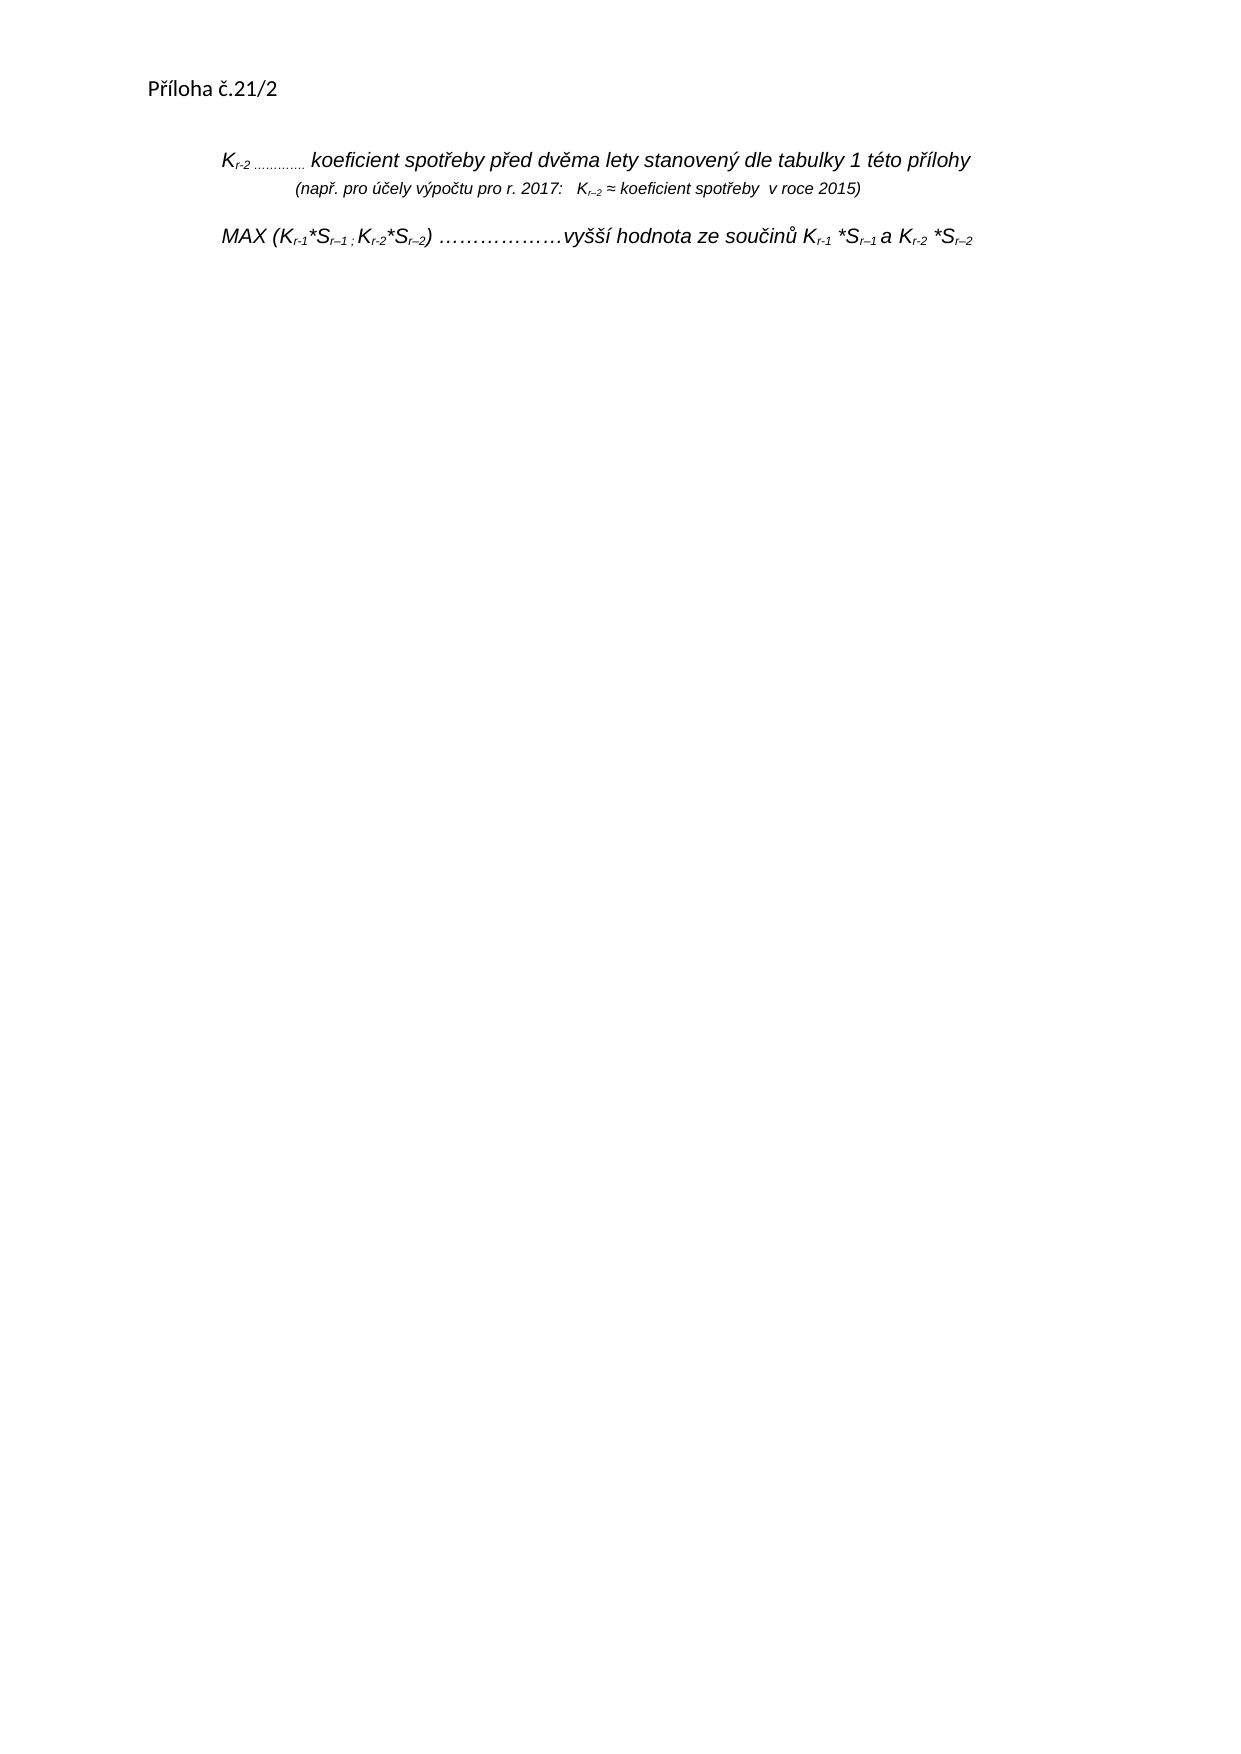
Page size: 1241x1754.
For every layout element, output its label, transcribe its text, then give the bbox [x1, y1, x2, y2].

text Kr-2 …………. koeficient spotřeby před dvěma lety stanovený dle tabulky 1 této přílohy (např. pro účely výpočtu pro r. 2017: Kr–2 ≈ koeficient spotřeby v roce 2015) [221, 148, 1093, 199]
text MAX (Kr-1*Sr–1 ; Kr-2*Sr–2) ………………vyšší hodnota ze součinů Kr-1 *Sr–1 a Kr-2 *Sr–2 [221, 223, 1093, 247]
